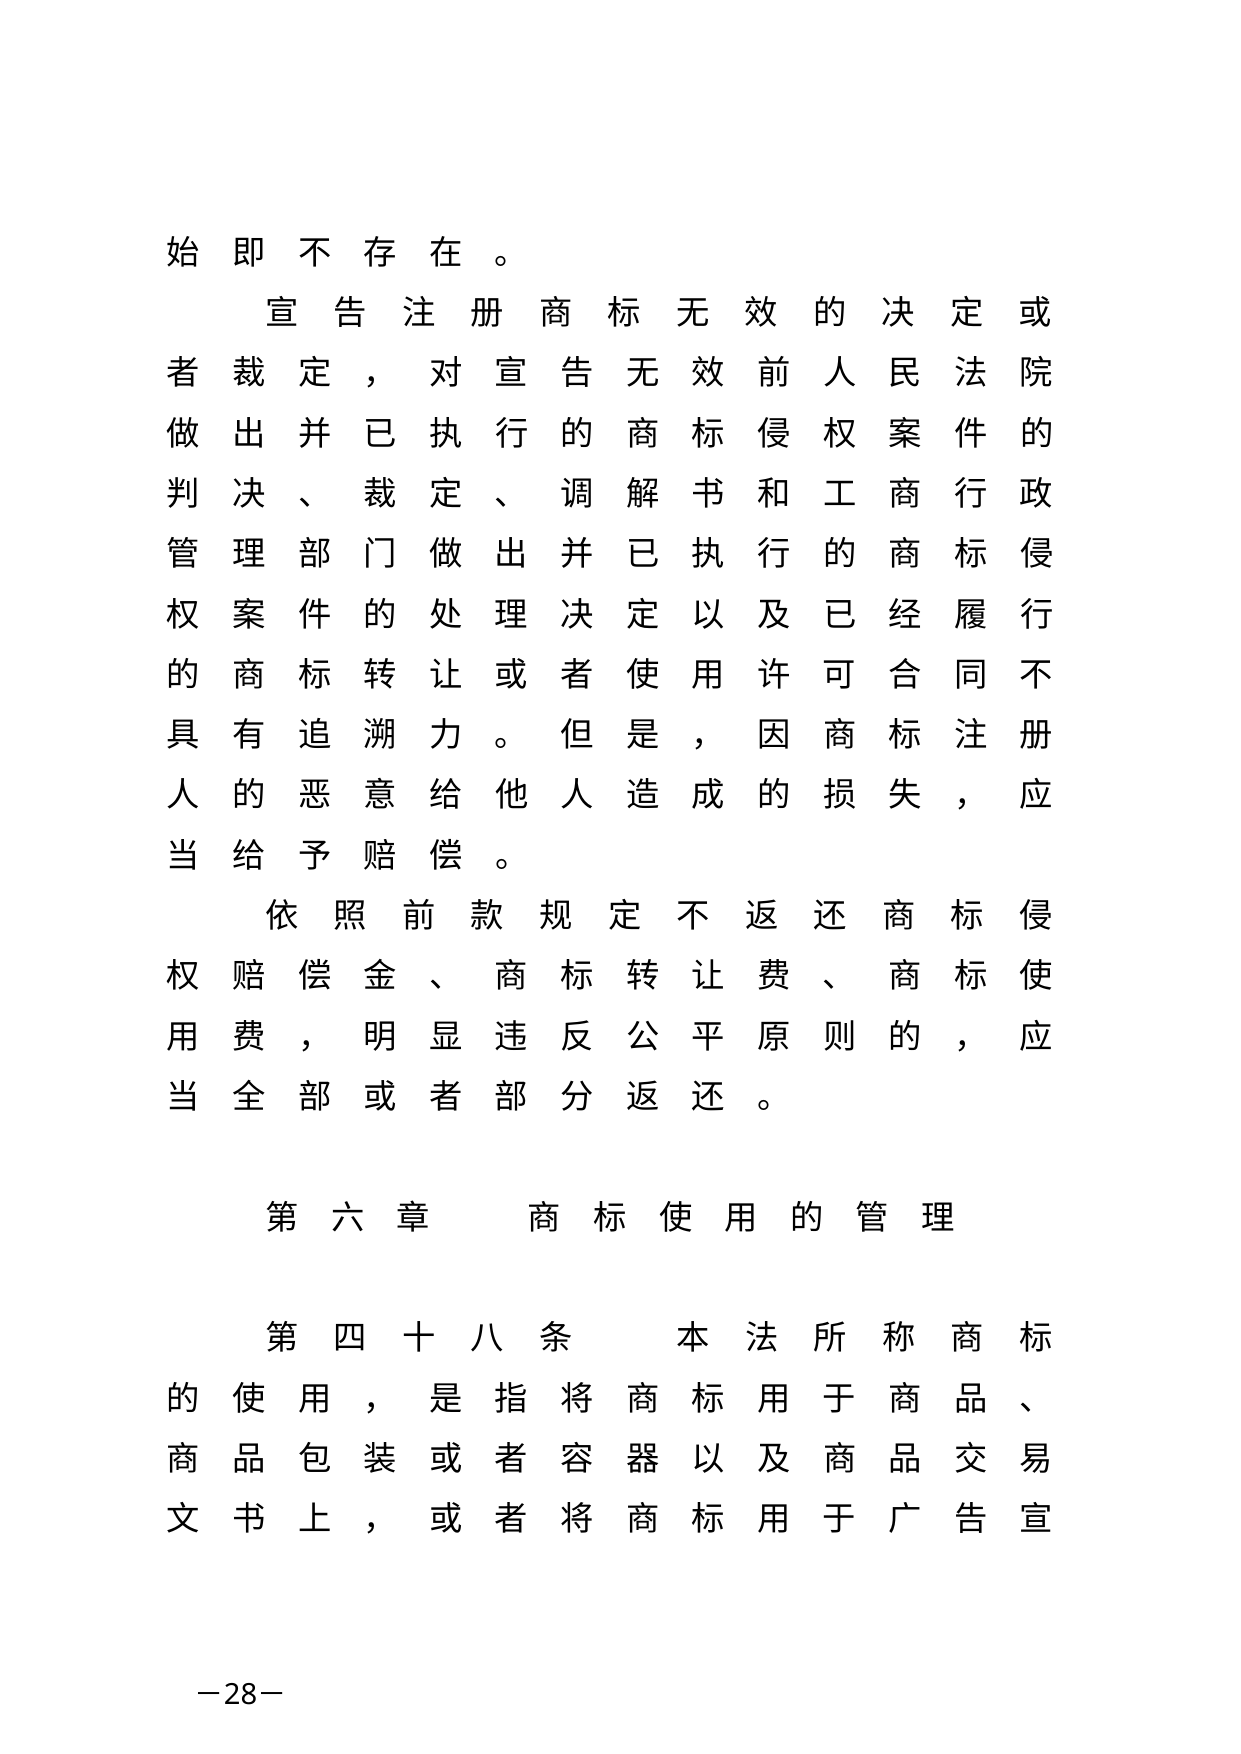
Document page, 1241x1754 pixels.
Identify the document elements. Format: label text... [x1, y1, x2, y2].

text 依照前款规定不返还商标侵权赔偿金、商标转让费、商标使用费，明显违反公平原则的，应当全部或者部分返还。 [167, 883, 1085, 1124]
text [167, 1305, 1085, 1546]
text 宣告注册商标无效的决定或者裁定，对宣告无效前人民法院做出并已执行的商标侵权案件的判决、裁定、调解书和工商行政管理部门做出并已执行的商标侵权案件的处理决定以及已经履行的商标转让或者使用许可合同不具有追溯力。但是，因商标注册人的恶意给他人造成的损失，应当给予赔偿。 [167, 280, 1085, 883]
text 第六章 商标使用的管理 [167, 1184, 1085, 1245]
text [167, 219, 1085, 280]
